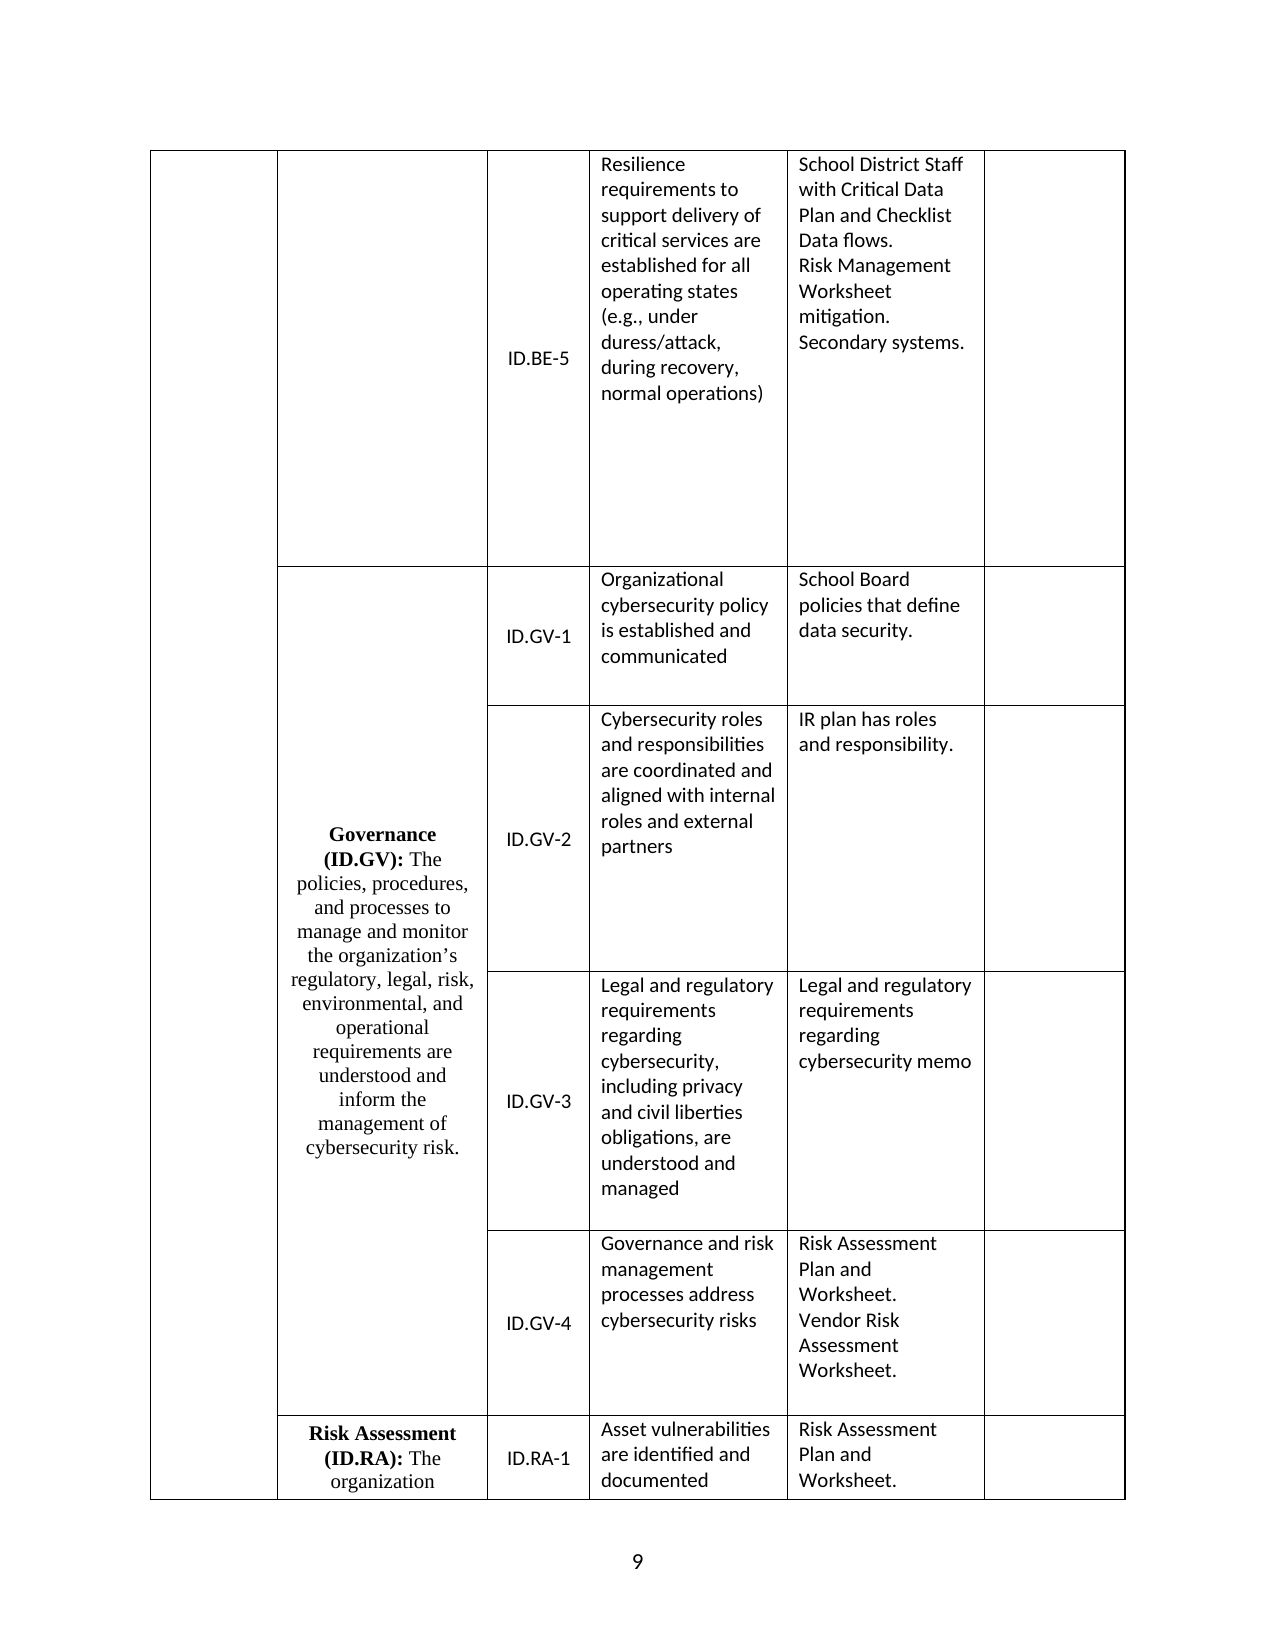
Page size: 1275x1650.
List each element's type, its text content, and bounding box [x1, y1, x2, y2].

table_cell ID.BE-5 [488, 151, 589, 566]
table_cell Legal and regulatory requirements regarding cybersecurity, including privacy and civil liberties obligations, are understood and managed [590, 972, 787, 1229]
table_cell Cybersecurity roles and responsibilities are coordinated and aligned with internal roles and external partners [590, 706, 787, 971]
table_cell [985, 972, 1124, 1229]
table_cell Governance and risk management processes address cybersecurity risks [590, 1231, 787, 1415]
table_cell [278, 1416, 487, 1499]
table_cell [985, 567, 1124, 705]
table_cell Resilience requirements to support delivery of critical services are established for all operating states (e.g., under duress/attack, during recovery, normal operations) [590, 151, 787, 566]
table_cell Organizational cybersecurity policy is established and communicated [590, 567, 787, 705]
table_cell ID.RA-1 [488, 1416, 589, 1499]
table_cell ID.GV-3 [488, 972, 589, 1229]
table_cell Governance (ID.GV): The policies, procedures, and processes to manage and monitor the organization’s regulatory, legal, risk, environmental, and operational requirements are understood and inform the management of cybersecurity risk. [278, 567, 487, 1415]
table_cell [788, 1416, 984, 1499]
table_cell School District Staff with Critical Data Plan and Checklist Data flows. Risk Management Worksheet mitigation. Secondary systems. [788, 151, 984, 566]
table_cell [985, 1231, 1124, 1415]
table_cell ID.GV-4 [488, 1231, 589, 1415]
table_cell [985, 151, 1124, 566]
table_cell Risk Assessment Plan and Worksheet. Vendor Risk Assessment Worksheet. [788, 1231, 984, 1415]
table_cell [985, 1416, 1124, 1499]
table_cell ID.GV-1 [488, 567, 589, 705]
table_cell Legal and regulatory requirements regarding cybersecurity memo [788, 972, 984, 1229]
table_cell ID.GV-2 [488, 706, 589, 971]
table_cell [985, 706, 1124, 971]
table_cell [590, 1416, 787, 1499]
table_cell School Board policies that define data security. [788, 567, 984, 705]
table_cell IR plan has roles and responsibility. [788, 706, 984, 971]
